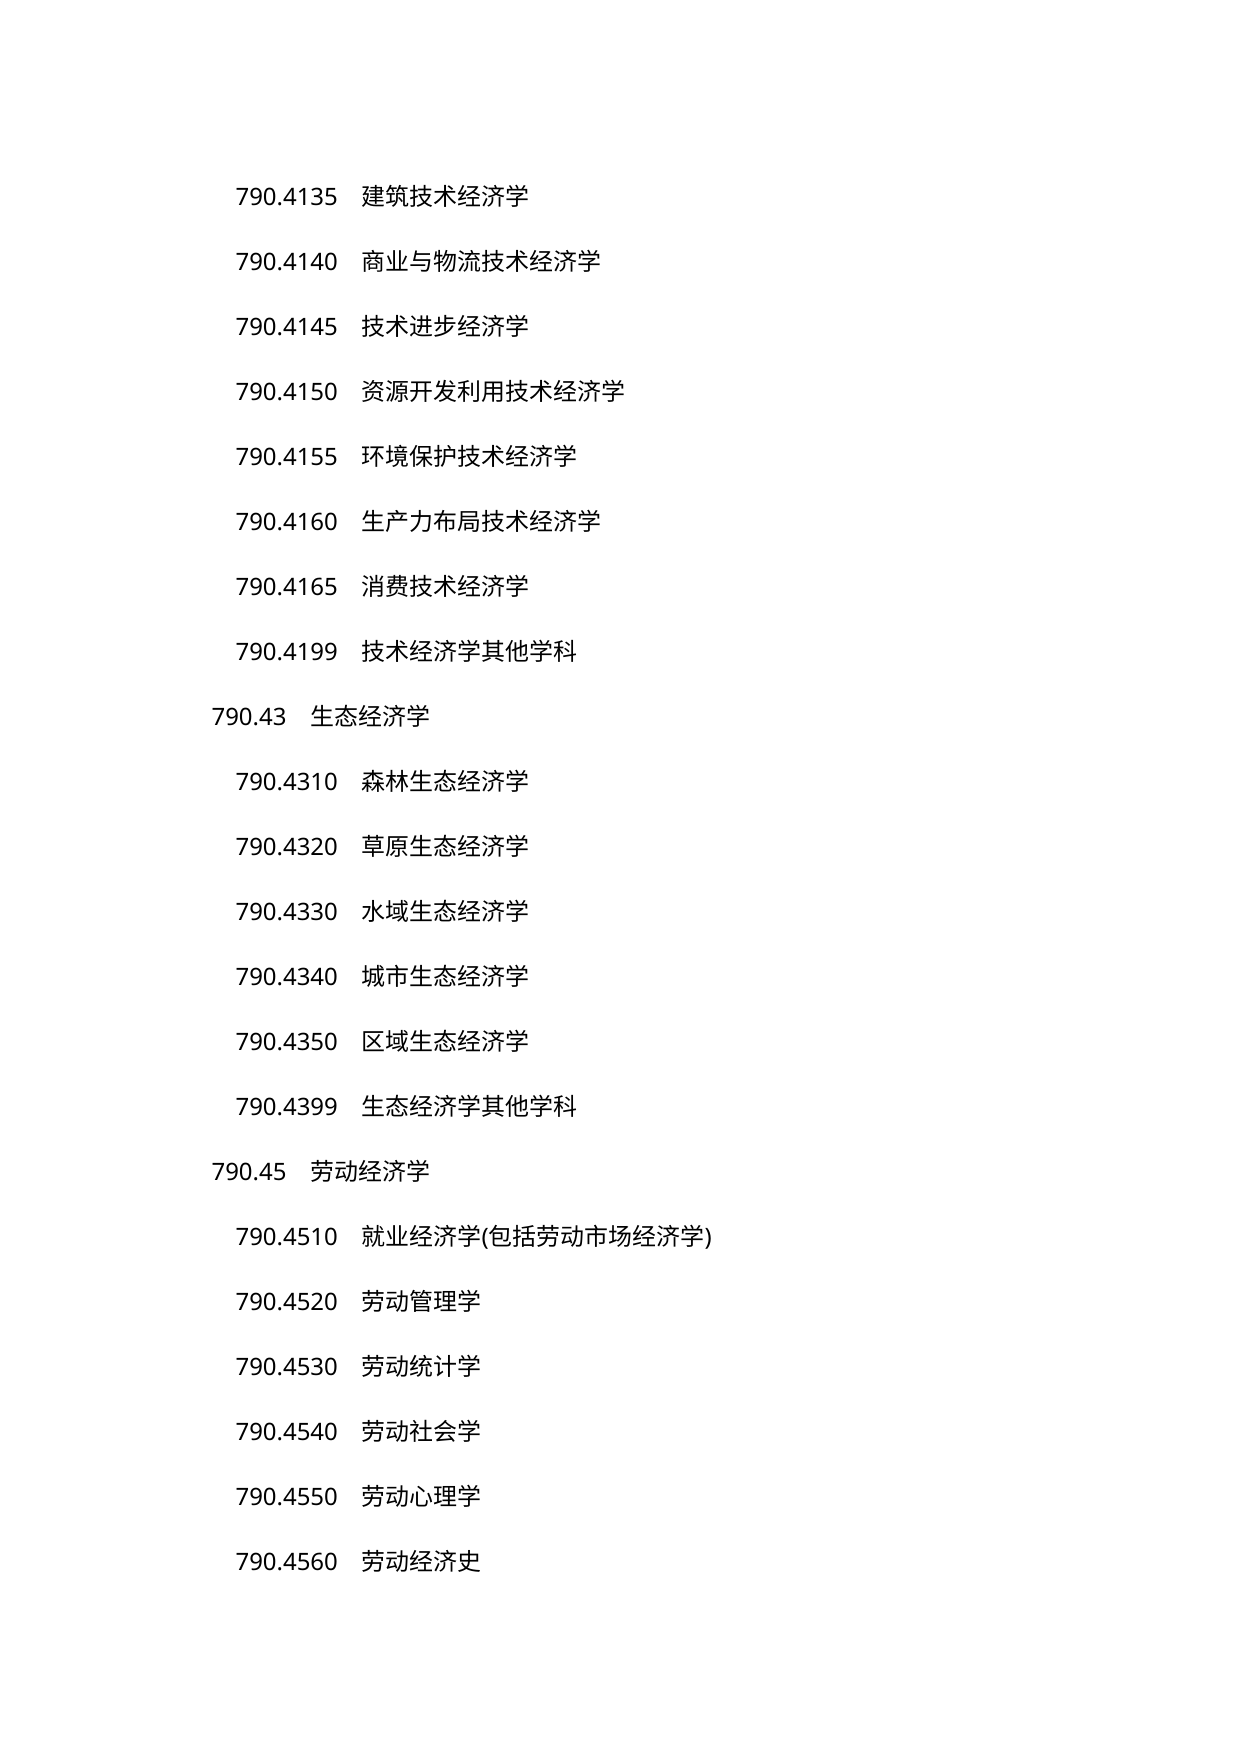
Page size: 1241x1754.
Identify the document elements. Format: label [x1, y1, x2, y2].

text [187, 162, 1053, 1592]
